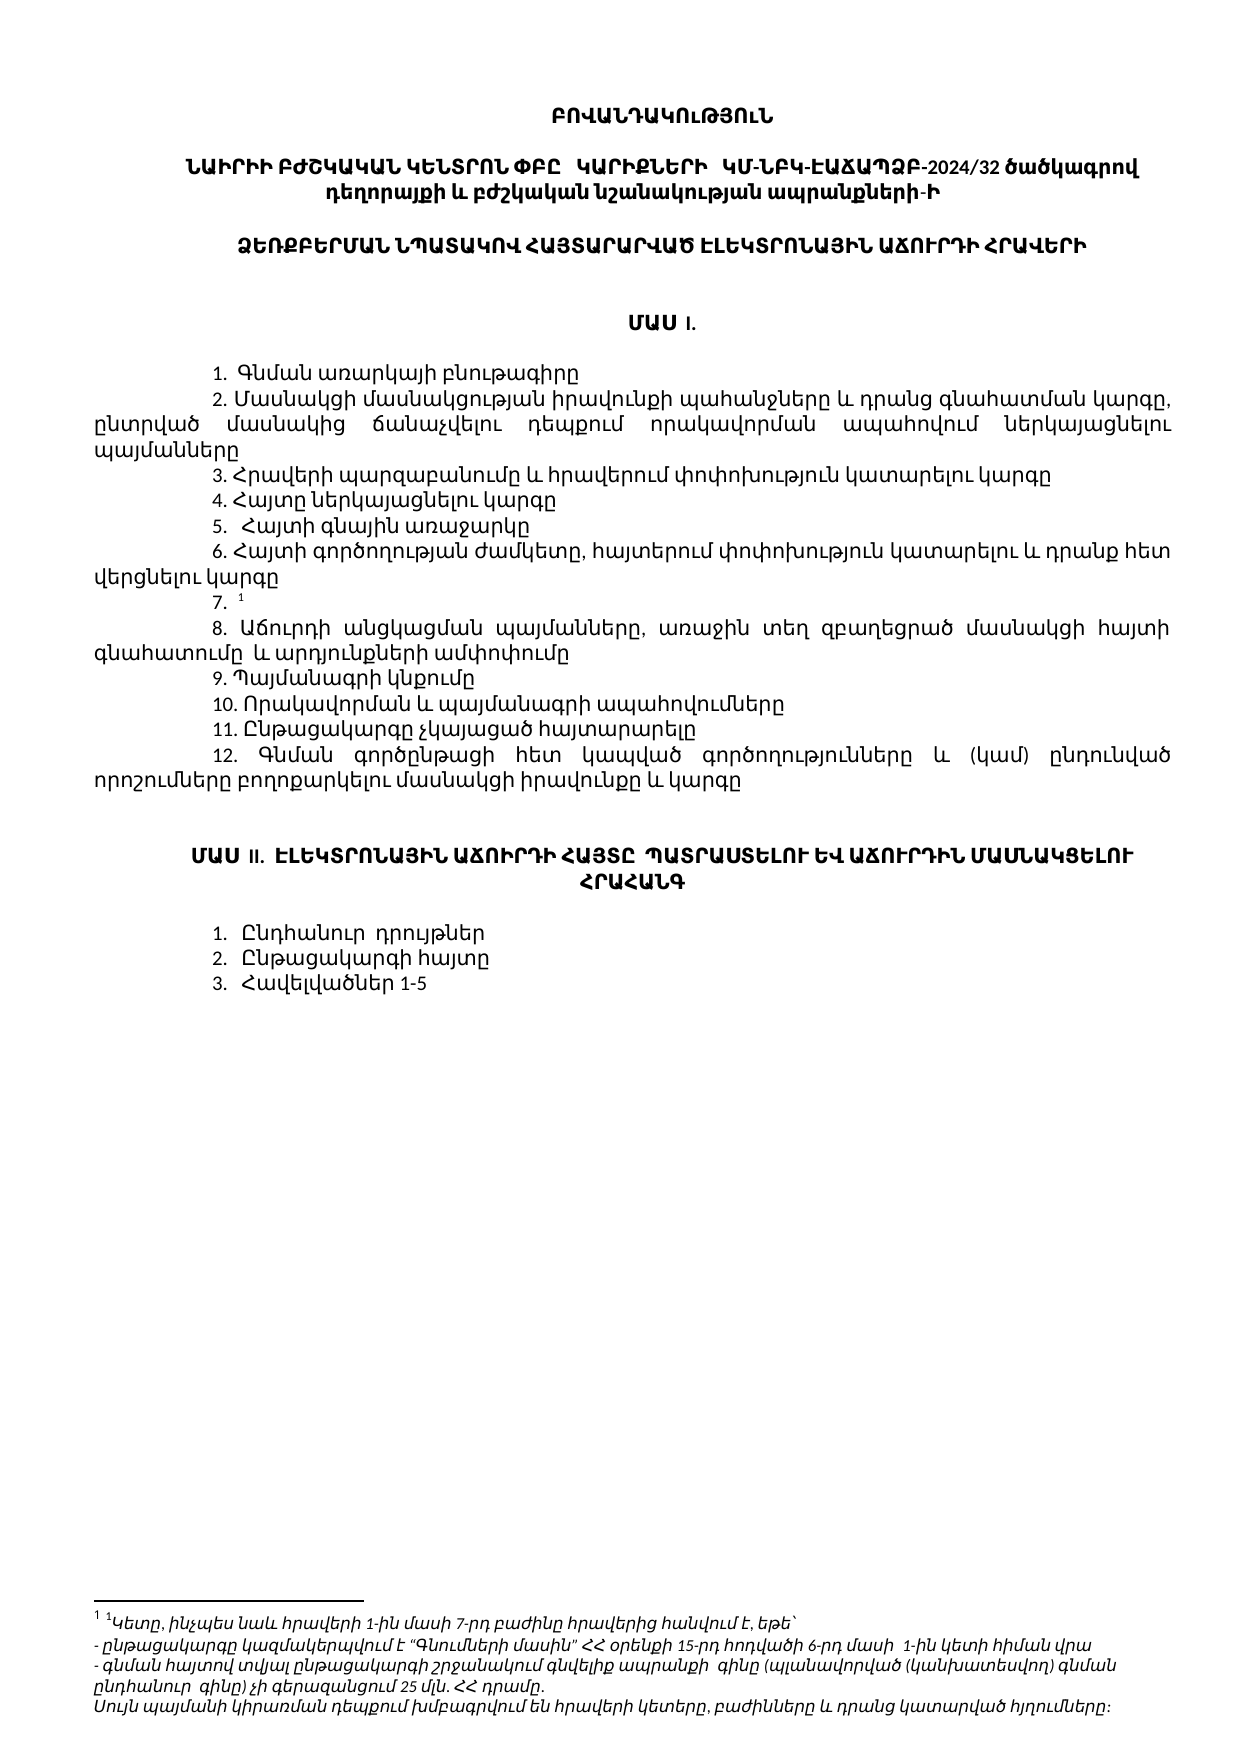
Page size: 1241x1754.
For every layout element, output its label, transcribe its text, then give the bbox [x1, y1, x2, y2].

text 4. Հայտը ներկայացնելու կարգը [94, 488, 1171, 513]
text 3. Հավելվածներ 1-5 [94, 971, 1171, 996]
text 10. Որակավորման և պայմանագրի ապահովումները [94, 691, 1171, 716]
text ՆԱԻՐԻԻ ԲԺՇԿԱԿԱՆ ԿԵՆՏՐՈՆ ՓԲԸ ԿԱՐԻՔՆԵՐԻ ԿՄ-ՆԲԿ-ԷԱՃԱՊՁԲ-2024/32 ծածկագրով դեղորայքի և բժշկական նշանակության ապրանքների-Ի [94, 154, 1171, 205]
text ՄԱՍ I. [94, 310, 1171, 335]
text 6. Հայտի գործողության ժամկետը, հայտերում փոփոխություն կատարելու և դրանք հետ վերցնելու կարգը [94, 538, 1171, 589]
text 1. Գնման առարկայի բնութագիրը [94, 361, 1171, 386]
text 9. Պայմանագրի կնքումը [94, 666, 1171, 691]
text 1. Ընդհանուր դրույթներ [94, 920, 1171, 945]
text 2. Մասնակցի մասնակցության իրավունքի պահանջները և դրանց գնահատման կարգը, ընտրված մասնակից ճանաչվելու դեպքում որակավորման ապահովում ներկայացնելու պայմանները [94, 386, 1171, 462]
text 2. Ընթացակարգի հայտը [94, 945, 1171, 971]
text 11. Ընթացակարգը չկայացած հայտարարելը [94, 716, 1171, 742]
text ՄԱՍ II. ԷԼԵԿՏՐՈՆԱՅԻՆ ԱՃՈԻՐԴԻ ՀԱՅՏԸ ՊԱՏՐԱՍՏԵԼՈՒ ԵՎ ԱՃՈՒՐԴԻՆ ՄԱՍՆԱԿՑԵԼՈՒ ՀՐԱՀԱՆԳ [94, 843, 1171, 894]
text 12. Գնման գործընթացի հետ կապված գործողությունները և (կամ) ընդունված որոշումները բողոքարկելու մասնակցի իրավունքը և կարգը [94, 742, 1171, 793]
text 7. 1 [94, 589, 1171, 615]
text ԲՈՎԱՆԴԱԿՈւԹՅՈւՆ [94, 103, 1171, 128]
text 8. Աճուրդի անցկացման պայմանները, առաջին տեղ զբաղեցրած մասնակցի հայտի գնահատումը և արդյունքների ամփոփումը [94, 615, 1171, 666]
text ՁԵՌՔԲԵՐՄԱՆ ՆՊԱՏԱԿՈՎ ՀԱՅՏԱՐԱՐՎԱԾ ԷԼԵԿՏՐՈՆԱՅԻՆ ԱՃՈՒՐԴԻ ՀՐԱՎԵՐԻ [94, 233, 1171, 259]
text 5. Հայտի գնային առաջարկը [94, 513, 1171, 538]
text 3. Հրավերի պարզաբանումը և հրավերում փոփոխություն կատարելու կարգը [94, 462, 1171, 488]
